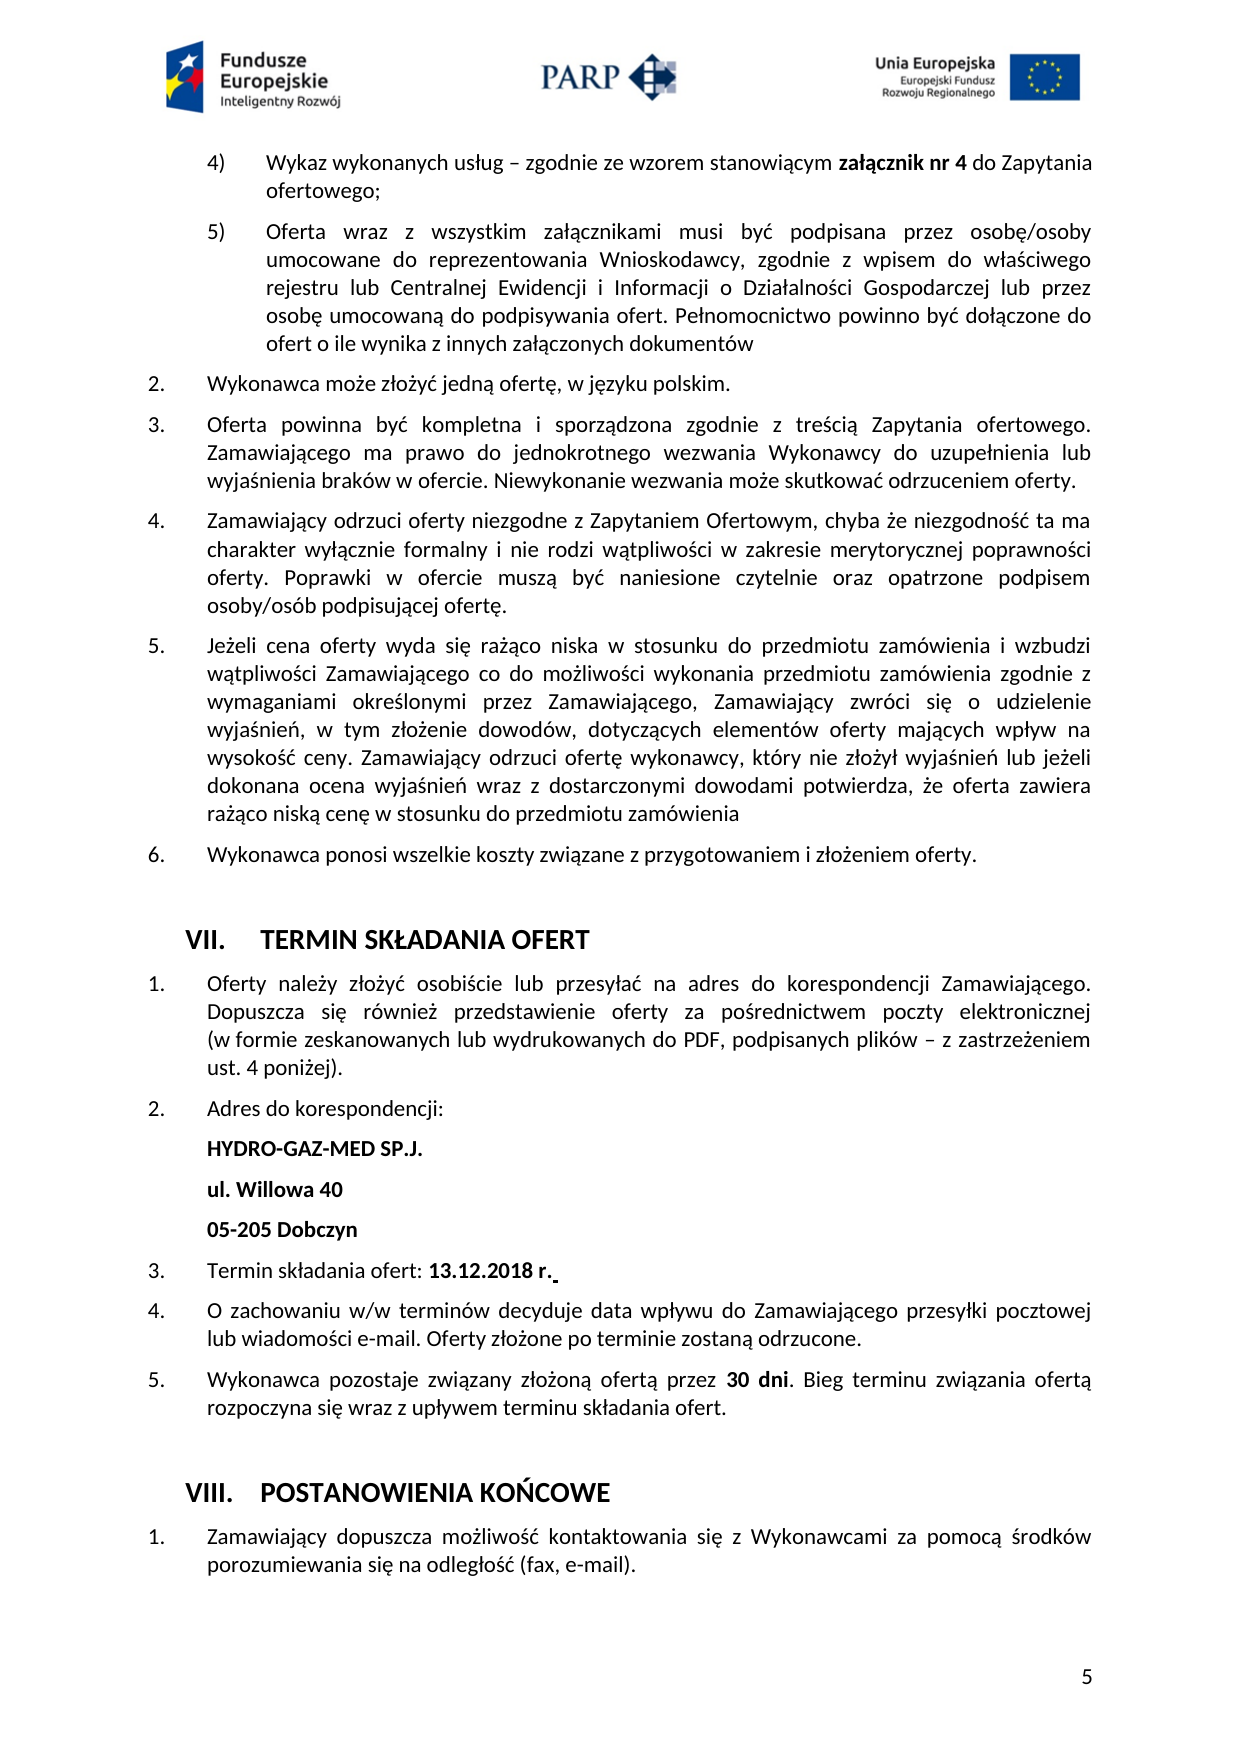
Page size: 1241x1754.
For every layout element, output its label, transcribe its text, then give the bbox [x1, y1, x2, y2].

picture [150, 35, 1090, 121]
list Adres do korespondencji: [148, 1094, 1092, 1122]
list ul. Willowa 40 [207, 1175, 1092, 1203]
list POSTANOWIENIA KOŃCOWE [185, 1474, 1092, 1509]
list Wykaz wykonanych usług – zgodnie ze wzorem stanowiącym załącznik nr 4 do Zapytania ofertowego; [207, 148, 1092, 204]
list Zamawiający odrzuci oferty niezgodne z Zapytaniem Ofertowym, chyba że niezgodność ta ma charakter wyłącznie formalny i nie rodzi wątpliwości w zakresie merytorycznej poprawności oferty. Poprawki w ofercie muszą być naniesione czytelnie oraz opatrzone podpisem osoby/osób podpisującej ofertę. [148, 507, 1092, 619]
list Zamawiający dopuszcza możliwość kontaktowania się z Wykonawcami za pomocą środków porozumiewania się na odległość (fax, e-mail). [148, 1522, 1092, 1578]
list Oferta powinna być kompletna i sporządzona zgodnie z treścią Zapytania ofertowego. Zamawiającego ma prawo do jednokrotnego wezwania Wykonawcy do uzupełnienia lub wyjaśnienia braków w ofercie. Niewykonanie wezwania może skutkować odrzuceniem oferty. [148, 410, 1092, 494]
list Wykonawca pozostaje związany złożoną ofertą przez 30 dni. Bieg terminu związania ofertą rozpoczyna się wraz z upływem terminu składania ofert. [148, 1365, 1092, 1421]
list O zachowaniu w/w terminów decyduje data wpływu do Zamawiającego przesyłki pocztowej lub wiadomości e-mail. Oferty złożone po terminie zostaną odrzucone. [148, 1296, 1092, 1352]
list Wykonawca może złożyć jedną ofertę, w języku polskim. [148, 369, 1092, 398]
list Termin składania ofert: 13.12.2018 r. [148, 1256, 1092, 1284]
list Oferty należy złożyć osobiście lub przesyłać na adres do korespondencji Zamawiającego. Dopuszcza się również przedstawienie oferty za pośrednictwem poczty elektronicznej (w formie zeskanowanych lub wydrukowanych do PDF, podpisanych plików – z zastrzeżeniem ust. 4 poniżej). [148, 969, 1092, 1081]
list Jeżeli cena oferty wyda się rażąco niska w stosunku do przedmiotu zamówienia i wzbudzi wątpliwości Zamawiającego co do możliwości wykonania przedmiotu zamówienia zgodnie z wymaganiami określonymi przez Zamawiającego, Zamawiający zwróci się o udzielenie wyjaśnień, w tym złożenie dowodów, dotyczących elementów oferty mających wpływ na wysokość ceny. Zamawiający odrzuci ofertę wykonawcy, który nie złożył wyjaśnień lub jeżeli dokonana ocena wyjaśnień wraz z dostarczonymi dowodami potwierdza, że oferta zawiera rażąco niską cenę w stosunku do przedmiotu zamówienia [148, 631, 1092, 827]
list 05-205 Dobczyn [207, 1215, 1092, 1243]
list Oferta wraz z wszystkim załącznikami musi być podpisana przez osobę/osoby umocowane do reprezentowania Wnioskodawcy, zgodnie z wpisem do właściwego rejestru lub Centralnej Ewidencji i Informacji o Działalności Gospodarczej lub przez osobę umocowaną do podpisywania ofert. Pełnomocnictwo powinno być dołączone do ofert o ile wynika z innych załączonych dokumentów [207, 217, 1092, 357]
list HYDRO-GAZ-MED SP.J. [207, 1134, 1092, 1162]
list TERMIN SKŁADANIA OFERT [185, 921, 1092, 957]
list Wykonawca ponosi wszelkie koszty związane z przygotowaniem i złożeniem oferty. [148, 840, 1092, 868]
